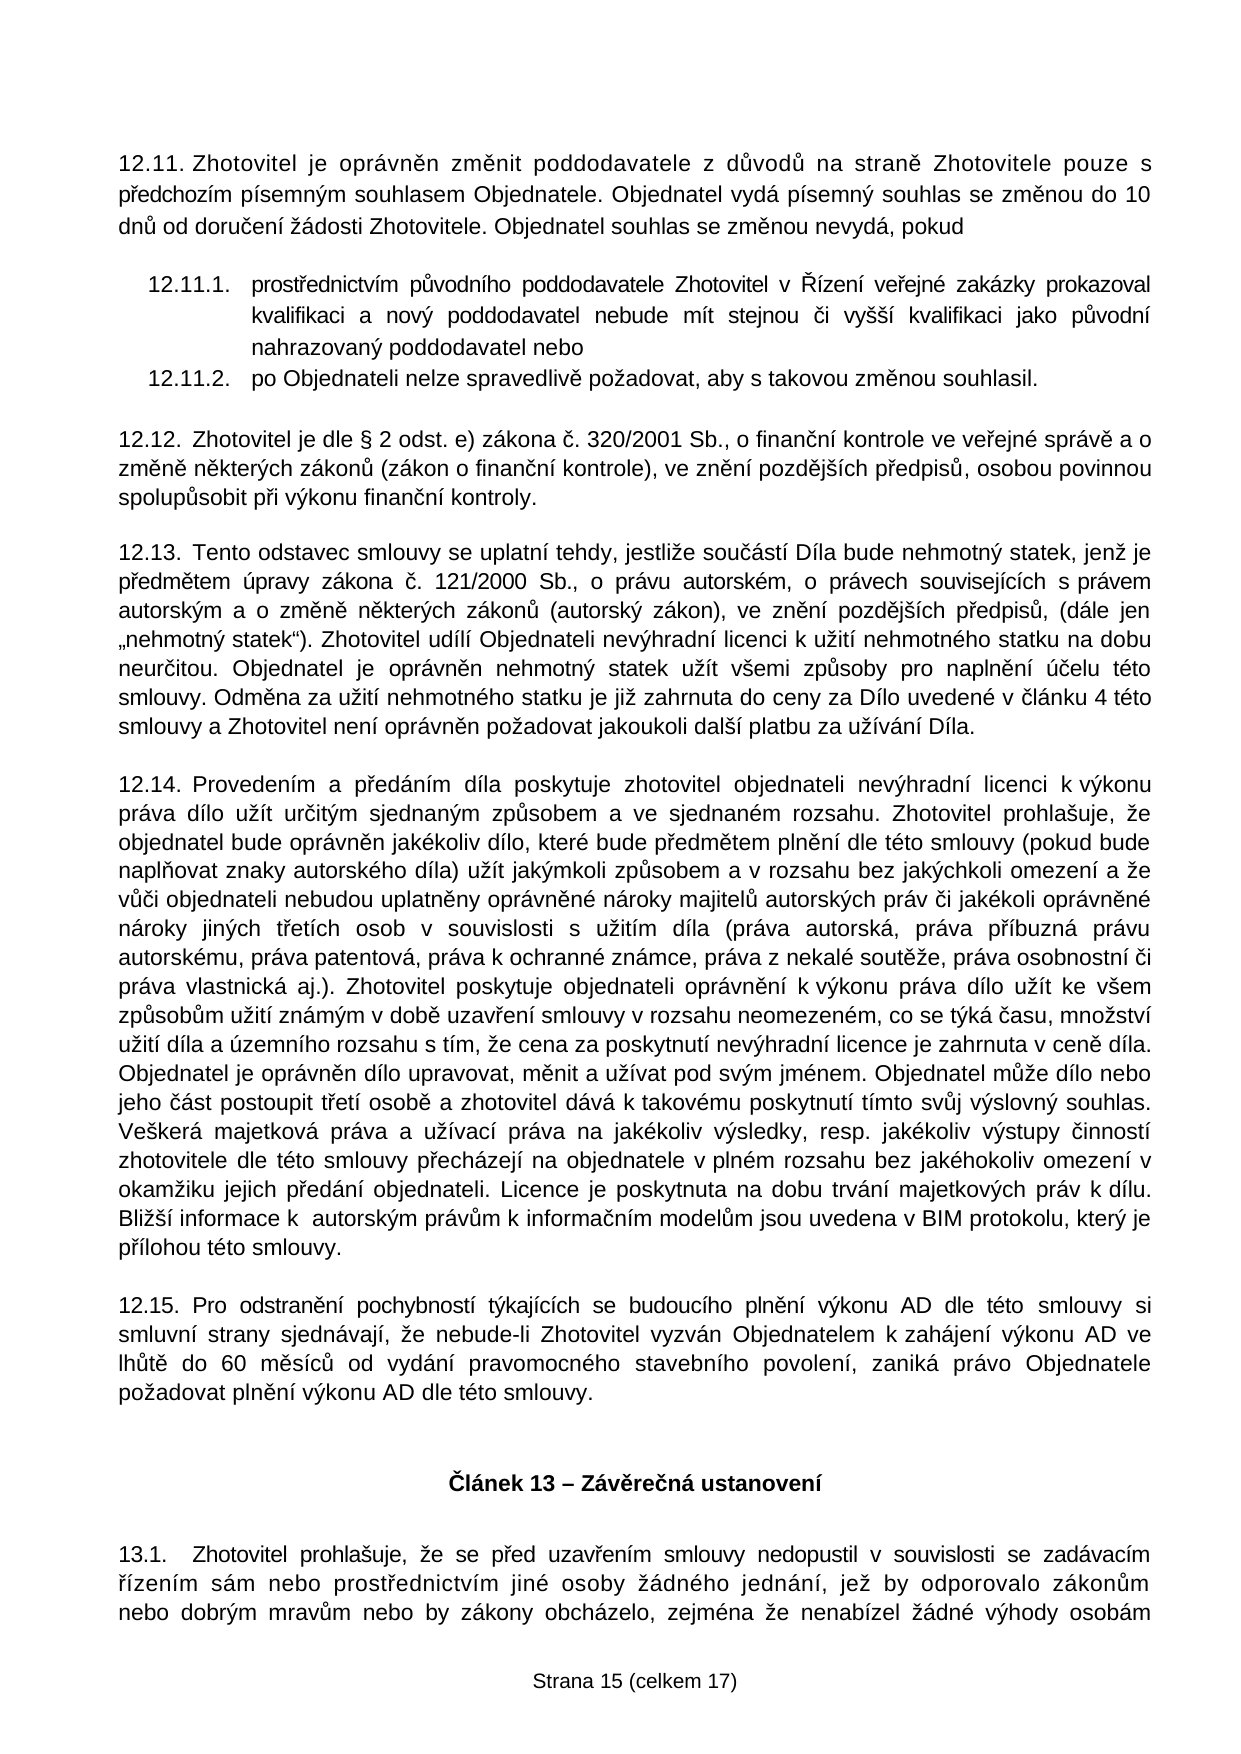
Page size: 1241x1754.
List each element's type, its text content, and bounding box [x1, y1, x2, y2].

text 12.11.2. po Objednateli nelze spravedlivě požadovat, aby s takovou změnou souhlasil. [148, 365, 1152, 392]
list Zhotovitel je dle § 2 odst. e) zákona č. 320/2001 Sb., o finanční kontrole ve veřejné správě a o změně některých zákonů (zákon o finanční kontrole), ve znění pozdějších předpisů, osobou povinnou spolupůsobit při výkonu finanční kontroly. [118, 426, 1152, 510]
list Zhotovitel je oprávněn změnit poddodavatele z důvodů na straně Zhotovitele pouze s předchozím písemným souhlasem Objednatele. Objednatel vydá písemný souhlas se změnou do 10 dnů od doručení žádosti Zhotovitele. Objednatel souhlas se změnou nevydá, pokud [118, 150, 1152, 239]
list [118, 1541, 1152, 1625]
list Pro odstranění pochybností týkajících se budoucího plnění výkonu AD dle této smlouvy si smluvní strany sjednávají, že nebude-li Zhotovitel vyzván Objednatelem k zahájení výkonu AD ve lhůtě do 60 měsíců od vydání pravomocného stavebního povolení, zaniká právo Objednatele požadovat plnění výkonu AD dle této smlouvy. [118, 1292, 1152, 1405]
text 12.11.1. prostřednictvím původního poddodavatele Zhotovitel v Řízení veřejné zakázky prokazoval kvalifikaci a nový poddodavatel nebude mít stejnou či vyšší kvalifikaci jako původní nahrazovaný poddodavatel nebo [148, 271, 1152, 360]
list Tento odstavec smlouvy se uplatní tehdy, jestliže součástí Díla bude nehmotný statek, jenž je předmětem úpravy zákona č. 121/2000 Sb., o právu autorském, o právech souvisejících s právem autorským a o změně některých zákonů (autorský zákon), ve znění pozdějších předpisů, (dále jen „nehmotný statek“). Zhotovitel udílí Objednateli nevýhradní licenci k užití nehmotného statku na dobu neurčitou. Objednatel je oprávněn nehmotný statek užít všemi způsoby pro naplnění účelu této smlouvy. Odměna za užití nehmotného statku je již zahrnuta do ceny za Dílo uvedené v článku 4 této smlouvy a Zhotovitel není oprávněn požadovat jakoukoli další platbu za užívání Díla. [118, 539, 1152, 739]
text Článek 13 – Závěrečná ustanovení [118, 1470, 1152, 1497]
list Provedením a předáním díla poskytuje zhotovitel objednateli nevýhradní licenci k výkonu práva dílo užít určitým sjednaným způsobem a ve sjednaném rozsahu. Zhotovitel prohlašuje, že objednatel bude oprávněn jakékoliv dílo, které bude předmětem plnění dle této smlouvy (pokud bude naplňovat znaky autorského díla) užít jakýmkoli způsobem a v rozsahu bez jakýchkoli omezení a že vůči objednateli nebudou uplatněny oprávněné nároky majitelů autorských práv či jakékoli oprávněné nároky jiných třetích osob v souvislosti s užitím díla (práva autorská, práva příbuzná právu autorskému, práva patentová, práva k ochranné známce, práva z nekalé soutěže, práva osobnostní či práva vlastnická aj.). Zhotovitel poskytuje objednateli oprávnění k výkonu práva dílo užít ke všem způsobům užití známým v době uzavření smlouvy v rozsahu neomezeném, co se týká času, množství užití díla a územního rozsahu s tím, že cena za poskytnutí nevýhradní licence je zahrnuta v ceně díla. Objednatel je oprávněn dílo upravovat, měnit a užívat pod svým jménem. Objednatel může dílo nebo jeho část postoupit třetí osobě a zhotovitel dává k takovému poskytnutí tímto svůj výslovný souhlas. Veškerá majetková práva a užívací práva na jakékoliv výsledky, resp. jakékoliv výstupy činností zhotovitele dle této smlouvy přecházejí na objednatele v plném rozsahu bez jakéhokoliv omezení v okamžiku jejich předání objednateli. Licence je poskytnuta na dobu trvání majetkových práv k dílu. Bližší informace k autorským právům k informačním modelům jsou uvedena v BIM protokolu, který je přílohou této smlouvy. [118, 771, 1152, 1260]
